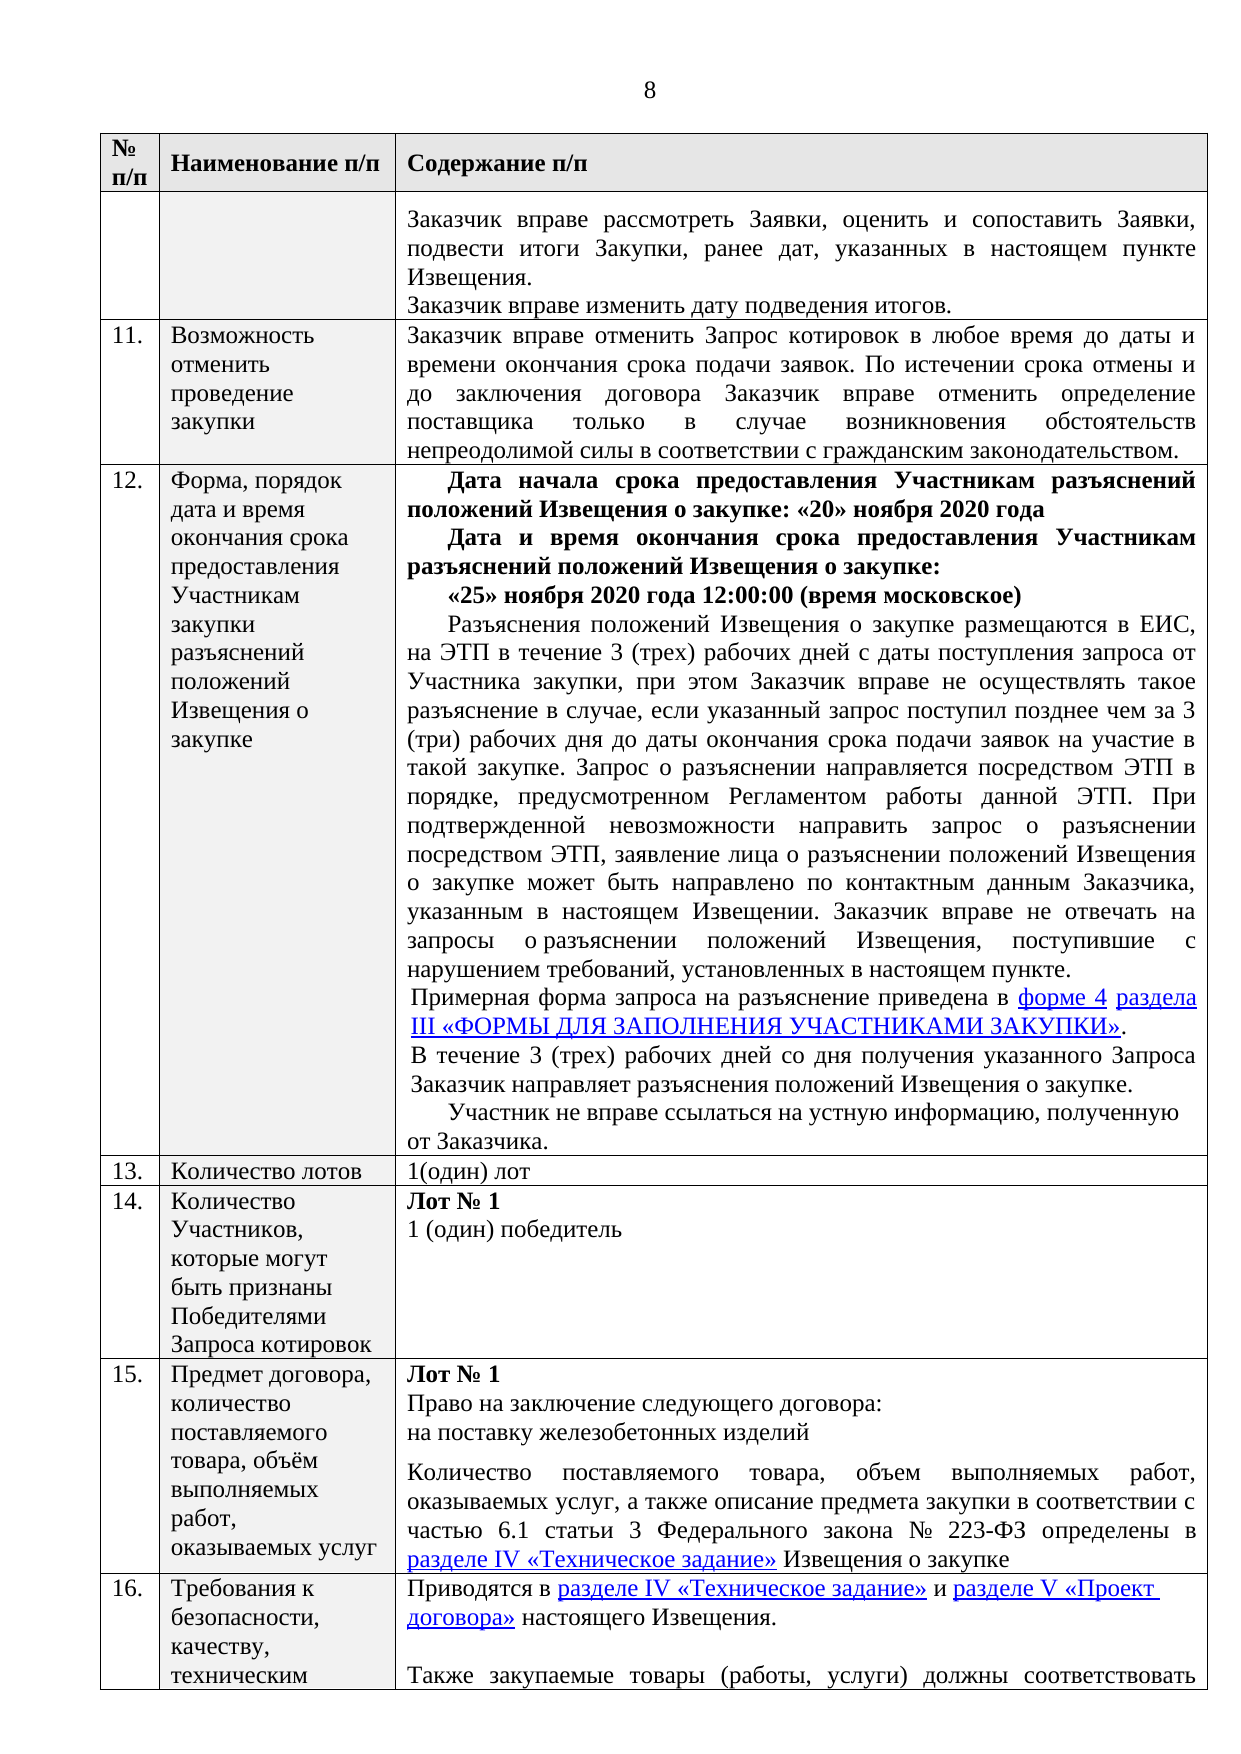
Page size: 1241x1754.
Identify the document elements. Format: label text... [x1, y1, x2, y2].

table_header Наименование п/п [160, 134, 395, 191]
table_header Содержание п/п [396, 134, 1207, 191]
table_cell [101, 192, 159, 319]
table_cell Форма, порядок дата и время окончания срока предоставления Участникам закупки разъяснений положений Извещения о закупке [160, 465, 395, 1155]
table_cell [101, 1359, 159, 1572]
table_cell [101, 1574, 159, 1688]
table_cell Количество Участников, которые могут быть признаны Победителями Запроса котировок [160, 1186, 395, 1358]
table_cell Предмет договора, количество поставляемого товара, объём выполняемых работ, оказываемых услуг [160, 1359, 395, 1572]
table_cell Количество лотов [160, 1156, 395, 1185]
table_cell [101, 465, 159, 1155]
table_cell [101, 1186, 159, 1358]
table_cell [396, 192, 1207, 319]
table_cell 1(один) лот [396, 1156, 1207, 1185]
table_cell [160, 1574, 395, 1688]
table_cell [160, 192, 395, 319]
table_cell Заказчик вправе отменить Запрос котировок в любое время до даты и времени окончания срока подачи заявок. По истечении срока отмены и до заключения договора Заказчик вправе отменить определение поставщика только в случае возникновения обстоятельств непреодолимой силы в соответствии с гражданским законодательством. [396, 320, 1207, 464]
table_cell Дата начала срока предоставления Участникам разъяснений положений Извещения о закупке: Дата и время окончания срока предоставления Участникам разъяснений положений Извещения о закупке: 12:00:00 (время московское) Разъяснения положений Извещения о закупке размещаются в ЕИС, на ЭТП в течение 3 (трех) рабочих дней с даты поступления запроса от Участника закупки, при этом Заказчик вправе не осуществлять такое разъяснение в случае, если указанный запрос поступил позднее чем за 3 (три) рабочих дня до даты окончания срока подачи заявок на участие в такой закупке. Запрос о разъяснении направляется посредством ЭТП в порядке, предусмотренном Регламентом работы данной ЭТП. При подтвержденной невозможности направить запрос о разъяснении посредством ЭТП, заявление лица о разъяснении положений Извещения о закупке может быть направлено по контактным данным Заказчика, указанным в настоящем Извещении. Заказчик вправе не отвечать на запросы о разъяснении положений Извещения, поступившие с нарушением требований, установленных в настоящем пункте. Примерная форма запроса на разъяснение приведена в форме 4 раздела III «ФОРМЫ ДЛЯ ЗАПОЛНЕНИЯ УЧАСТНИКАМИ ЗАКУПКИ». В течение 3 (трех) рабочих дней со дня получения указанного Запроса Заказчик направляет разъяснения положений Извещения о закупке. Участник не вправе ссылаться на устную информацию, полученную от Заказчика. [396, 465, 1207, 1155]
table_cell [101, 320, 159, 464]
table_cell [396, 1574, 1207, 1688]
table_header № п/п [101, 134, 159, 191]
table_cell Лот № 1 Право на заключение следующего договора: на поставку железобетонных изделий Количество поставляемого товара, объем выполняемых работ, оказываемых услуг, а также описание предмета закупки в соответствии с частью 6.1 статьи 3 Федерального закона № 223-ФЗ определены в разделе IV «Техническое задание» Извещения о закупке [396, 1359, 1207, 1572]
table_cell [101, 1156, 159, 1185]
table_cell Лот № 1 1 (один) победитель [396, 1186, 1207, 1358]
table_cell Возможность отменить проведение закупки [160, 320, 395, 464]
